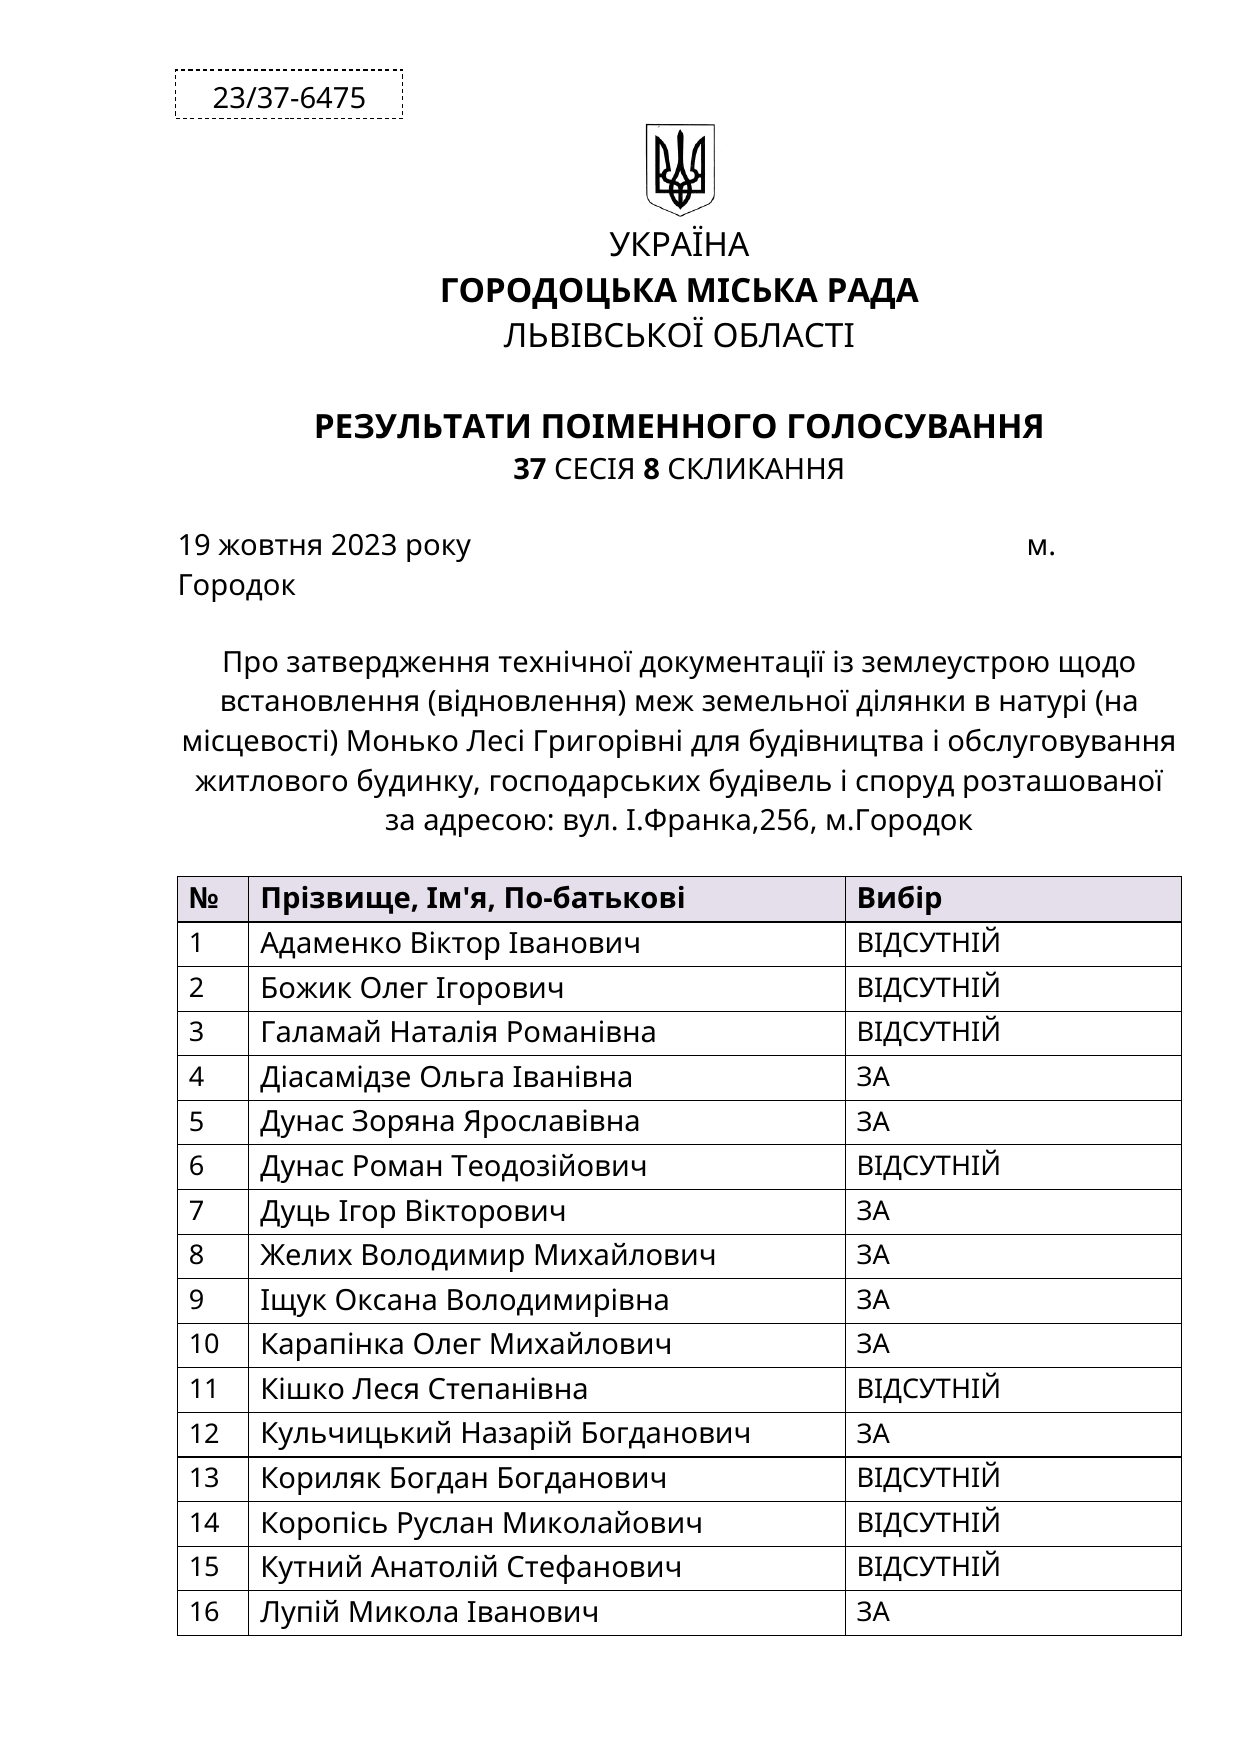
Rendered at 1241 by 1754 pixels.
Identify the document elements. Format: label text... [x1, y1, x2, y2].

table_cell ВІДСУТНІЙ [846, 1458, 1181, 1501]
table_cell 10 [178, 1324, 248, 1367]
table_cell Божик Олег Ігорович [249, 967, 845, 1011]
table_cell ВІДСУТНІЙ [846, 1368, 1181, 1412]
table_header № [178, 877, 248, 921]
table_cell Карапінка Олег Михайлович [249, 1324, 845, 1367]
table_cell Кутний Анатолій Стефанович [249, 1547, 845, 1590]
table_cell ЗА [846, 1101, 1181, 1144]
table_cell 3 [178, 1012, 248, 1055]
table_cell ЗА [846, 1279, 1181, 1323]
table_cell ЗА [846, 1056, 1181, 1100]
table_cell 2 [178, 967, 248, 1011]
table_cell 13 [178, 1458, 248, 1501]
table_cell 1 [178, 923, 248, 966]
text Про затвердження технічної документації із землеустрою щодо встановлення (відновлення) меж земельної ділянки в натурі (на місцевості) Монько Лесі Григорівні для будівництва і обслуговування житлового будинку, господарських будівель і споруд розташованої за адресою: вул. І.Франка,256, м.Городок [177, 641, 1181, 839]
table_cell ЗА [846, 1235, 1181, 1278]
table_cell Адаменко Віктор Іванович [249, 923, 845, 966]
table_cell Дунас Роман Теодозійович [249, 1145, 845, 1189]
table_cell ЗА [846, 1413, 1181, 1456]
text 19 жовтня 2023 року м. Городок [177, 525, 1181, 604]
table_cell ВІДСУТНІЙ [846, 1145, 1181, 1189]
text РЕЗУЛЬТАТИ ПОІМЕННОГО ГОЛОСУВАННЯ [177, 403, 1181, 448]
text УКРАЇНА [177, 221, 1181, 266]
table_cell Галамай Наталія Романівна [249, 1012, 845, 1055]
table_cell ЗА [846, 1324, 1181, 1367]
table_cell Дунас Зоряна Ярославівна [249, 1101, 845, 1144]
table_cell 14 [178, 1502, 248, 1546]
table_cell 15 [178, 1547, 248, 1590]
table_cell 11 [178, 1368, 248, 1412]
table_cell ВІДСУТНІЙ [846, 923, 1181, 966]
table_cell Іщук Оксана Володимирівна [249, 1279, 845, 1323]
text ГОРОДОЦЬКА МІСЬКА РАДА [177, 266, 1181, 312]
table_cell Кориляк Богдан Богданович [249, 1458, 845, 1501]
table_cell Дуць Ігор Вікторович [249, 1190, 845, 1233]
table_cell 7 [178, 1190, 248, 1233]
table_cell 9 [178, 1279, 248, 1323]
table_cell ВІДСУТНІЙ [846, 967, 1181, 1011]
picture [633, 118, 726, 221]
table_cell ВІДСУТНІЙ [846, 1547, 1181, 1590]
table_header Прізвище, Ім'я, По-батькові [249, 877, 845, 921]
text ЛЬВІВСЬКОЇ ОБЛАСТІ [177, 312, 1181, 357]
table_cell Лупій Микола Іванович [249, 1591, 845, 1635]
table_cell 16 [178, 1591, 248, 1635]
table_header Вибір [846, 877, 1181, 921]
table_cell ВІДСУТНІЙ [846, 1012, 1181, 1055]
table_cell 8 [178, 1235, 248, 1278]
table_cell 4 [178, 1056, 248, 1100]
table_cell Кішко Леся Степанівна [249, 1368, 845, 1412]
table_cell ЗА [846, 1190, 1181, 1233]
table_cell ВІДСУТНІЙ [846, 1502, 1181, 1546]
table_cell 5 [178, 1101, 248, 1144]
table_cell 6 [178, 1145, 248, 1189]
table_cell 12 [178, 1413, 248, 1456]
table_cell Желих Володимир Михайлович [249, 1235, 845, 1278]
text 37 СЕСІЯ 8 СКЛИКАННЯ [177, 448, 1181, 488]
table_cell Діасамідзе Ольга Іванівна [249, 1056, 845, 1100]
table_cell ЗА [846, 1591, 1181, 1635]
table_cell Коропісь Руслан Миколайович [249, 1502, 845, 1546]
table_cell Кульчицький Назарій Богданович [249, 1413, 845, 1456]
